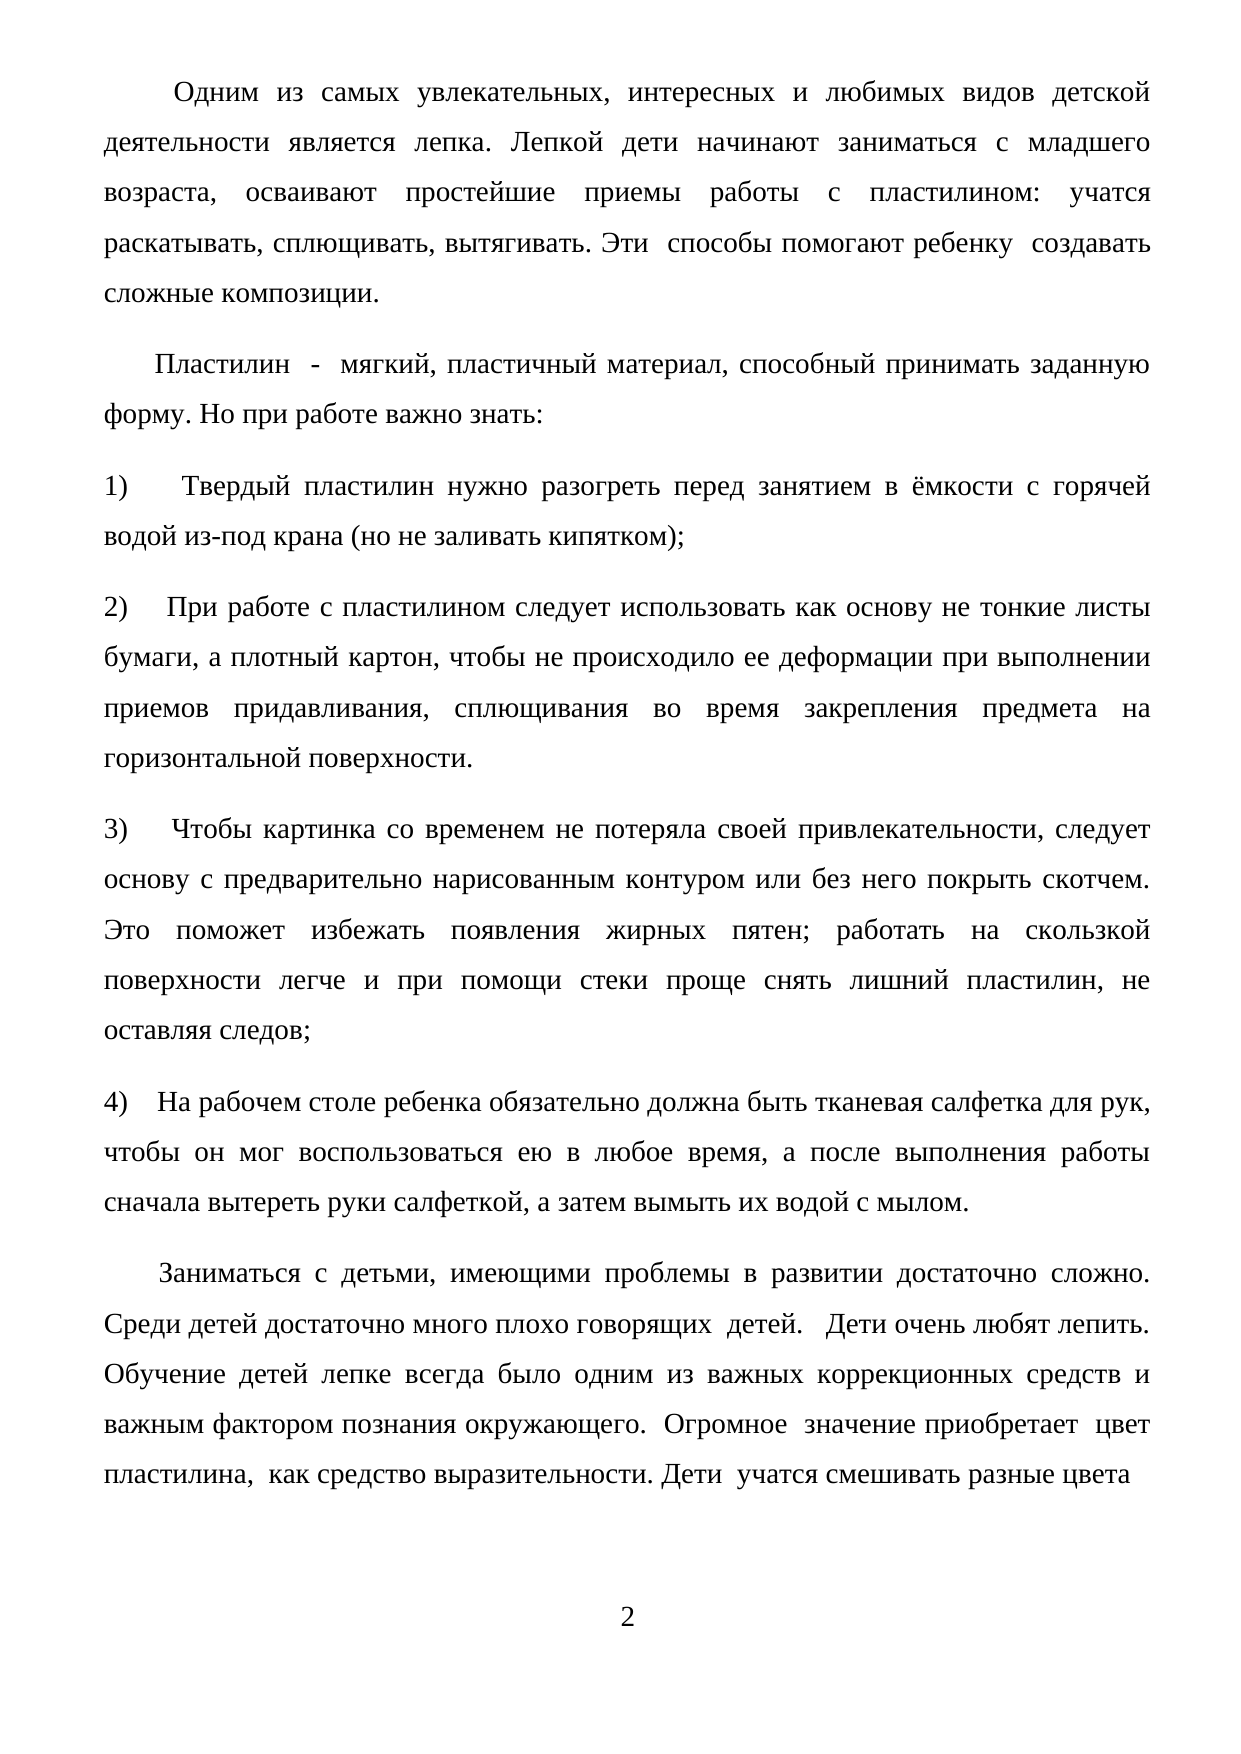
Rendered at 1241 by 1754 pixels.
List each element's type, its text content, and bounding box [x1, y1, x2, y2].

text 3) Чтобы картинка со временем не потеряла своей привлекательности, следует основу с предварительно нарисованным контуром или без него покрыть скотчем. Это поможет избежать появления жирных пятен; работать на скользкой поверхности легче и при помощи стеки проще снять лишний пластилин, не оставляя следов; [103, 811, 1152, 1046]
text Заниматься с детьми, имеющими проблемы в развитии достаточно сложно. Среди детей достаточно много плохо говорящих детей. Дети очень любят лепить. Обучение детей лепке всегда было одним из важных коррекционных средств и важным фактором познания окружающего. Огромное значение приобретает цвет пластилина, как средство выразительности. Дети учатся смешивать разные цвета [103, 1255, 1152, 1490]
text Пластилин - мягкий, пластичный материал, способный принимать заданную форму. Но при работе важно знать: [103, 346, 1152, 430]
text 4) На рабочем столе ребенка обязательно должна быть тканевая салфетка для рук, чтобы он мог воспользоваться ею в любое время, а после выполнения работы сначала вытереть руки салфеткой, а затем вымыть их водой с мылом. [103, 1084, 1152, 1218]
text 2 [103, 1599, 1152, 1632]
text 2) При работе с пластилином следует использовать как основу не тонкие листы бумаги, а плотный картон, чтобы не происходило ее деформации при выполнении приемов придавливания, сплющивания во время закрепления предмета на горизонтальной поверхности. [103, 589, 1152, 774]
text 1) Твердый пластилин нужно разогреть перед занятием в ёмкости с горячей водой из-под крана (но не заливать кипятком); [103, 468, 1152, 552]
text Одним из самых увлекательных, интересных и любимых видов детской деятельности является лепка. Лепкой дети начинают заниматься с младшего возраста, осваивают простейшие приемы работы с пластилином: учатся раскатывать, сплющивать, вытягивать. Эти способы помогают ребенку создавать сложные композиции. [103, 74, 1152, 309]
